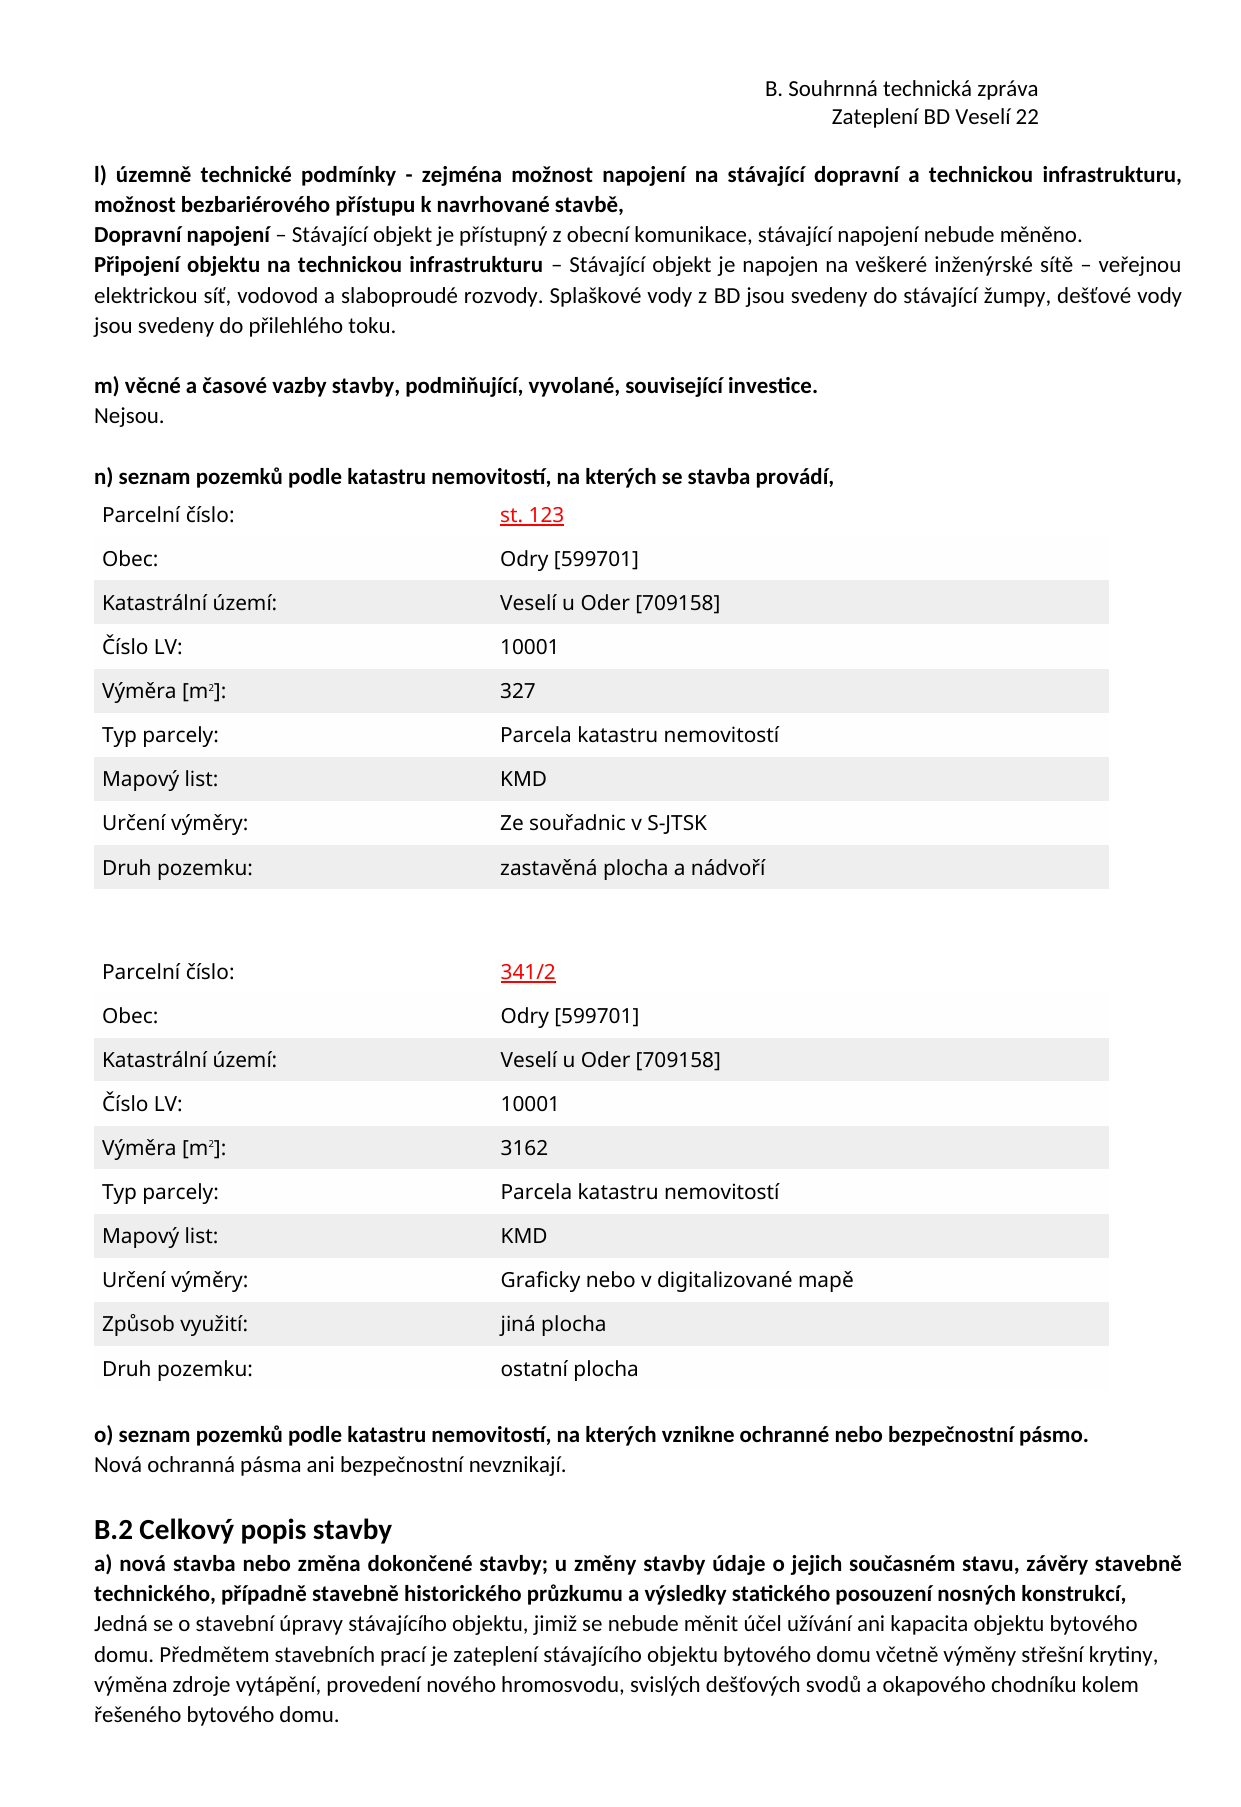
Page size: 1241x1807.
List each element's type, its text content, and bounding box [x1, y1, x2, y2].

text a) nová stavba nebo změna dokončené stavby; u změny stavby údaje o jejich současném stavu, závěry stavebně technického, případně stavebně historického průzkumu a výsledky statického posouzení nosných konstrukcí, [94, 1549, 1183, 1607]
table_cell Ze souřadnic v S-JTSK [492, 801, 1109, 845]
table_cell Druh pozemku: [94, 845, 492, 889]
table_cell Veselí u Oder [709158] [493, 1038, 1109, 1081]
text Připojení objektu na technickou infrastrukturu – Stávající objekt je napojen na veškeré inženýrské sítě – veřejnou elektrickou síť, vodovod a slaboproudé rozvody. Splaškové vody z BD jsou svedeny do stávající žumpy, dešťové vody jsou svedeny do přilehlého toku. [94, 251, 1183, 339]
table_cell Parcela katastru nemovitostí [492, 713, 1109, 757]
table_cell Určení výměry: [94, 1258, 493, 1302]
table_cell Veselí u Oder [709158] [492, 580, 1109, 624]
table_cell Parcela katastru nemovitostí [493, 1170, 1109, 1214]
table_cell Typ parcely: [94, 1170, 493, 1214]
table_cell 10001 [492, 625, 1109, 668]
table_cell 10001 [493, 1081, 1109, 1126]
table_cell KMD [493, 1214, 1109, 1258]
text o) seznam pozemků podle katastru nemovitostí, na kterých vznikne ochranné nebo bezpečnostní pásmo. [94, 1420, 1183, 1448]
table_cell Způsob využití: [94, 1302, 493, 1346]
table_cell Výměra [m2]: [94, 1126, 493, 1169]
text Jedná se o stavební úpravy stávajícího objektu, jimiž se nebude měnit účel užívání ani kapacita objektu bytového domu. Předmětem stavebních prací je zateplení stávajícího objektu bytového domu včetně výměny střešní krytiny, výměna zdroje vytápění, provedení nového hromosvodu, svislých dešťových svodů a okapového chodníku kolem řešeného bytového domu. [94, 1609, 1183, 1728]
table_cell KMD [492, 757, 1109, 801]
table_cell Katastrální území: [94, 1038, 493, 1081]
table_header Parcelní číslo: [94, 492, 492, 536]
table_cell Obec: [94, 993, 493, 1037]
text l) územně technické podmínky - zejména možnost napojení na stávající dopravní a technickou infrastrukturu, možnost bezbariérového přístupu k navrhované stavbě, [94, 160, 1183, 218]
text Nová ochranná pásma ani bezpečnostní nevznikají. [94, 1450, 1183, 1478]
table_cell Určení výměry: [94, 801, 492, 845]
text Dopravní napojení – Stávající objekt je přístupný z obecní komunikace, stávající napojení nebude měněno. [94, 220, 1183, 248]
table_header Parcelní číslo: [94, 949, 493, 993]
table_cell Výměra [m2]: [94, 669, 492, 713]
table_cell ostatní plocha [493, 1346, 1109, 1390]
text m) věcné a časové vazby stavby, podmiňující, vyvolané, související investice. [94, 371, 1183, 399]
table_cell Graficky nebo v digitalizované mapě [493, 1258, 1109, 1302]
table_cell Odry [599701] [492, 536, 1109, 580]
table_header 341/2 [493, 949, 1109, 993]
table_cell Druh pozemku: [94, 1346, 493, 1390]
table_cell Katastrální území: [94, 580, 492, 624]
text n) seznam pozemků podle katastru nemovitostí, na kterých se stavba provádí, [94, 462, 1183, 490]
table_cell Obec: [94, 536, 492, 580]
table_cell Číslo LV: [94, 625, 492, 668]
table_cell jiná plocha [493, 1302, 1109, 1346]
text Nejsou. [94, 402, 1183, 430]
table_cell zastavěná plocha a nádvoří [492, 845, 1109, 889]
text B.2 Celkový popis stavby [94, 1511, 1183, 1546]
table_cell Mapový list: [94, 757, 492, 801]
table_cell Typ parcely: [94, 713, 492, 757]
table_header st. 123 [492, 492, 1109, 536]
table_cell Odry [599701] [493, 993, 1109, 1037]
table_cell 327 [492, 669, 1109, 713]
table_cell Číslo LV: [94, 1081, 493, 1126]
table_cell Mapový list: [94, 1214, 493, 1258]
table_cell 3162 [493, 1126, 1109, 1169]
